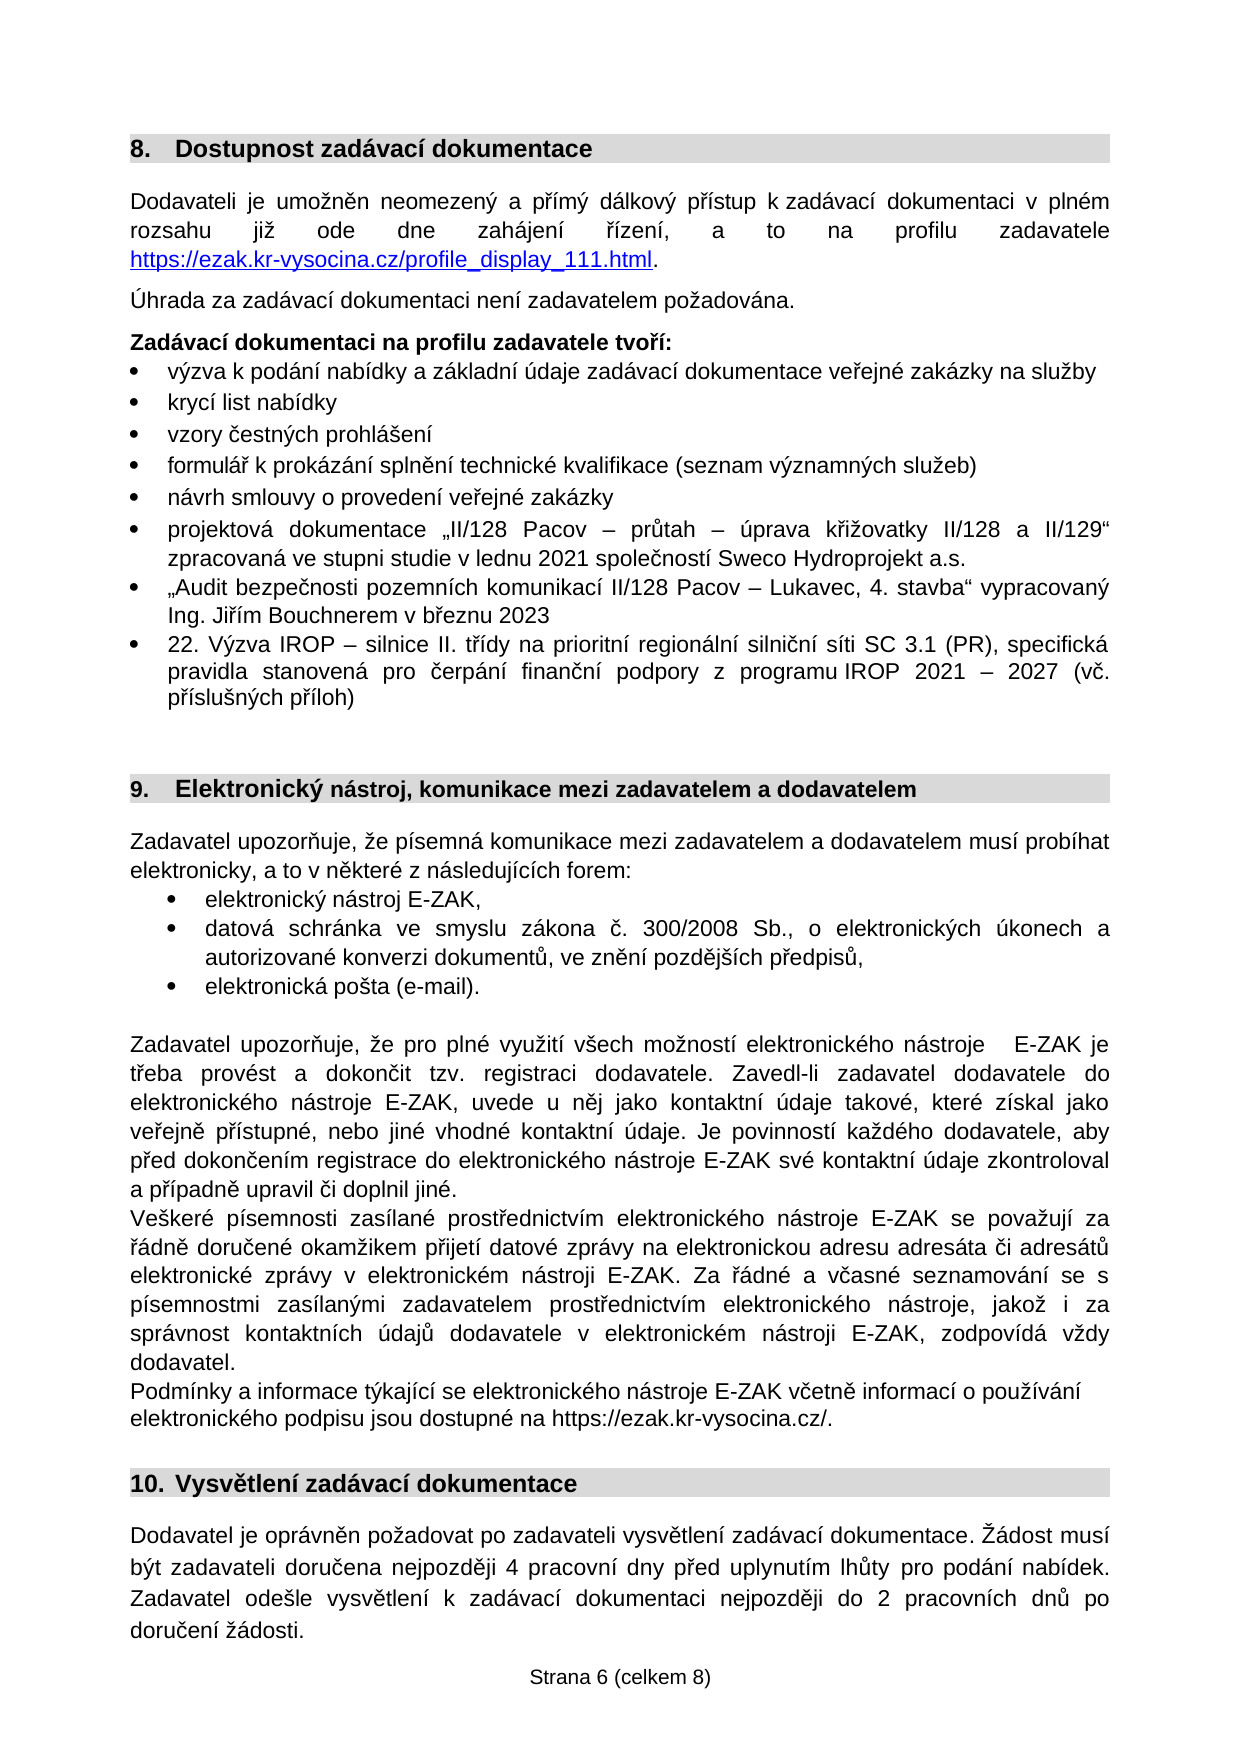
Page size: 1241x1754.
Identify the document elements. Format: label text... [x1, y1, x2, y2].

text Zadávací dokumentaci na profilu zadavatele tvoří: [130, 329, 1110, 355]
list elektronická pošta (e-mail). [167, 973, 1110, 999]
list elektronický nástroj E-ZAK, [167, 886, 1110, 912]
subtitle Dostupnost zadávací dokumentace [130, 134, 1110, 163]
list projektová dokumentace „II/128 Pacov – průtah – úprava křižovatky II/128 a II/129“ zpracovaná ve stupni studie v lednu 2021 společností Sweco Hydroprojekt a.s. [130, 516, 1110, 571]
text Dodavatel je oprávněn požadovat po zadavateli vysvětlení zadávací dokumentace. Žádost musí být zadavateli doručena nejpozději 4 pracovní dny před uplynutím lhůty pro podání nabídek. Zadavatel odešle vysvětlení k zadávací dokumentaci nejpozději do 2 pracovních dnů po doručení žádosti. [130, 1522, 1110, 1643]
subtitle Elektronický nástroj, komunikace mezi zadavatelem a dodavatelem [130, 774, 1110, 803]
text Podmínky a informace týkající se elektronického nástroje E-ZAK včetně informací o používání elektronického podpisu jsou dostupné na https://ezak.kr-vysocina.cz/. [130, 1378, 1110, 1431]
text Zadavatel upozorňuje, že písemná komunikace mezi zadavatelem a dodavatelem musí probíhat elektronicky, a to v některé z následujících forem: [130, 828, 1110, 883]
list vzory čestných prohlášení [130, 421, 1110, 447]
subtitle Vysvětlení zadávací dokumentace [130, 1468, 1110, 1497]
list 22. Výzva IROP – silnice II. třídy na prioritní regionální silniční síti SC 3.1 (PR), specifická pravidla stanovená pro čerpání finanční podpory z programu IROP 2021 – 2027 (vč. příslušných příloh) [130, 631, 1110, 711]
text Dodavateli je umožněn neomezený a přímý dálkový přístup k zadávací dokumentaci v plném rozsahu již ode dne zahájení řízení, a to na profilu zadavatele https://ezak.kr-vysocina.cz/profile_display_111.html. [130, 188, 1110, 272]
list „Audit bezpečnosti pozemních komunikací II/128 Pacov – Lukavec, 4. stavba“ vypracovaný Ing. Jiřím Bouchnerem v březnu 2023 [130, 573, 1110, 629]
list výzva k podání nabídky a základní údaje zadávací dokumentace veřejné zakázky na služby [130, 358, 1110, 384]
list formulář k prokázání splnění technické kvalifikace (seznam významných služeb) [130, 452, 1110, 479]
text Zadavatel upozorňuje, že pro plné využití všech možností elektronického nástroje E-ZAK je třeba provést a dokončit tzv. registraci dodavatele. Zavedl-li zadavatel dodavatele do elektronického nástroje E-ZAK, uvede u něj jako kontaktní údaje takové, které získal jako veřejně přístupné, nebo jiné vhodné kontaktní údaje. Je povinností každého dodavatele, aby před dokončením registrace do elektronického nástroje E-ZAK své kontaktní údaje zkontroloval a případně upravil či doplnil jiné. [130, 1031, 1110, 1202]
text Úhrada za zadávací dokumentaci není zadavatelem požadována. [130, 287, 1110, 314]
list návrh smlouvy o provedení veřejné zakázky [130, 484, 1110, 510]
list krycí list nabídky [130, 389, 1110, 416]
text Veškeré písemnosti zasílané prostřednictvím elektronického nástroje E-ZAK se považují za řádně doručené okamžikem přijetí datové zprávy na elektronickou adresu adresáta či adresátů elektronické zprávy v elektronickém nástroji E-ZAK. Za řádné a včasné seznamování se s písemnostmi zasílanými zadavatelem prostřednictvím elektronického nástroje, jakož i za správnost kontaktních údajů dodavatele v elektronickém nástroji E-ZAK, zodpovídá vždy dodavatel. [130, 1204, 1110, 1376]
list datová schránka ve smyslu zákona č. 300/2008 Sb., o elektronických úkonech a autorizované konverzi dokumentů, ve znění pozdějších předpisů, [167, 915, 1110, 970]
